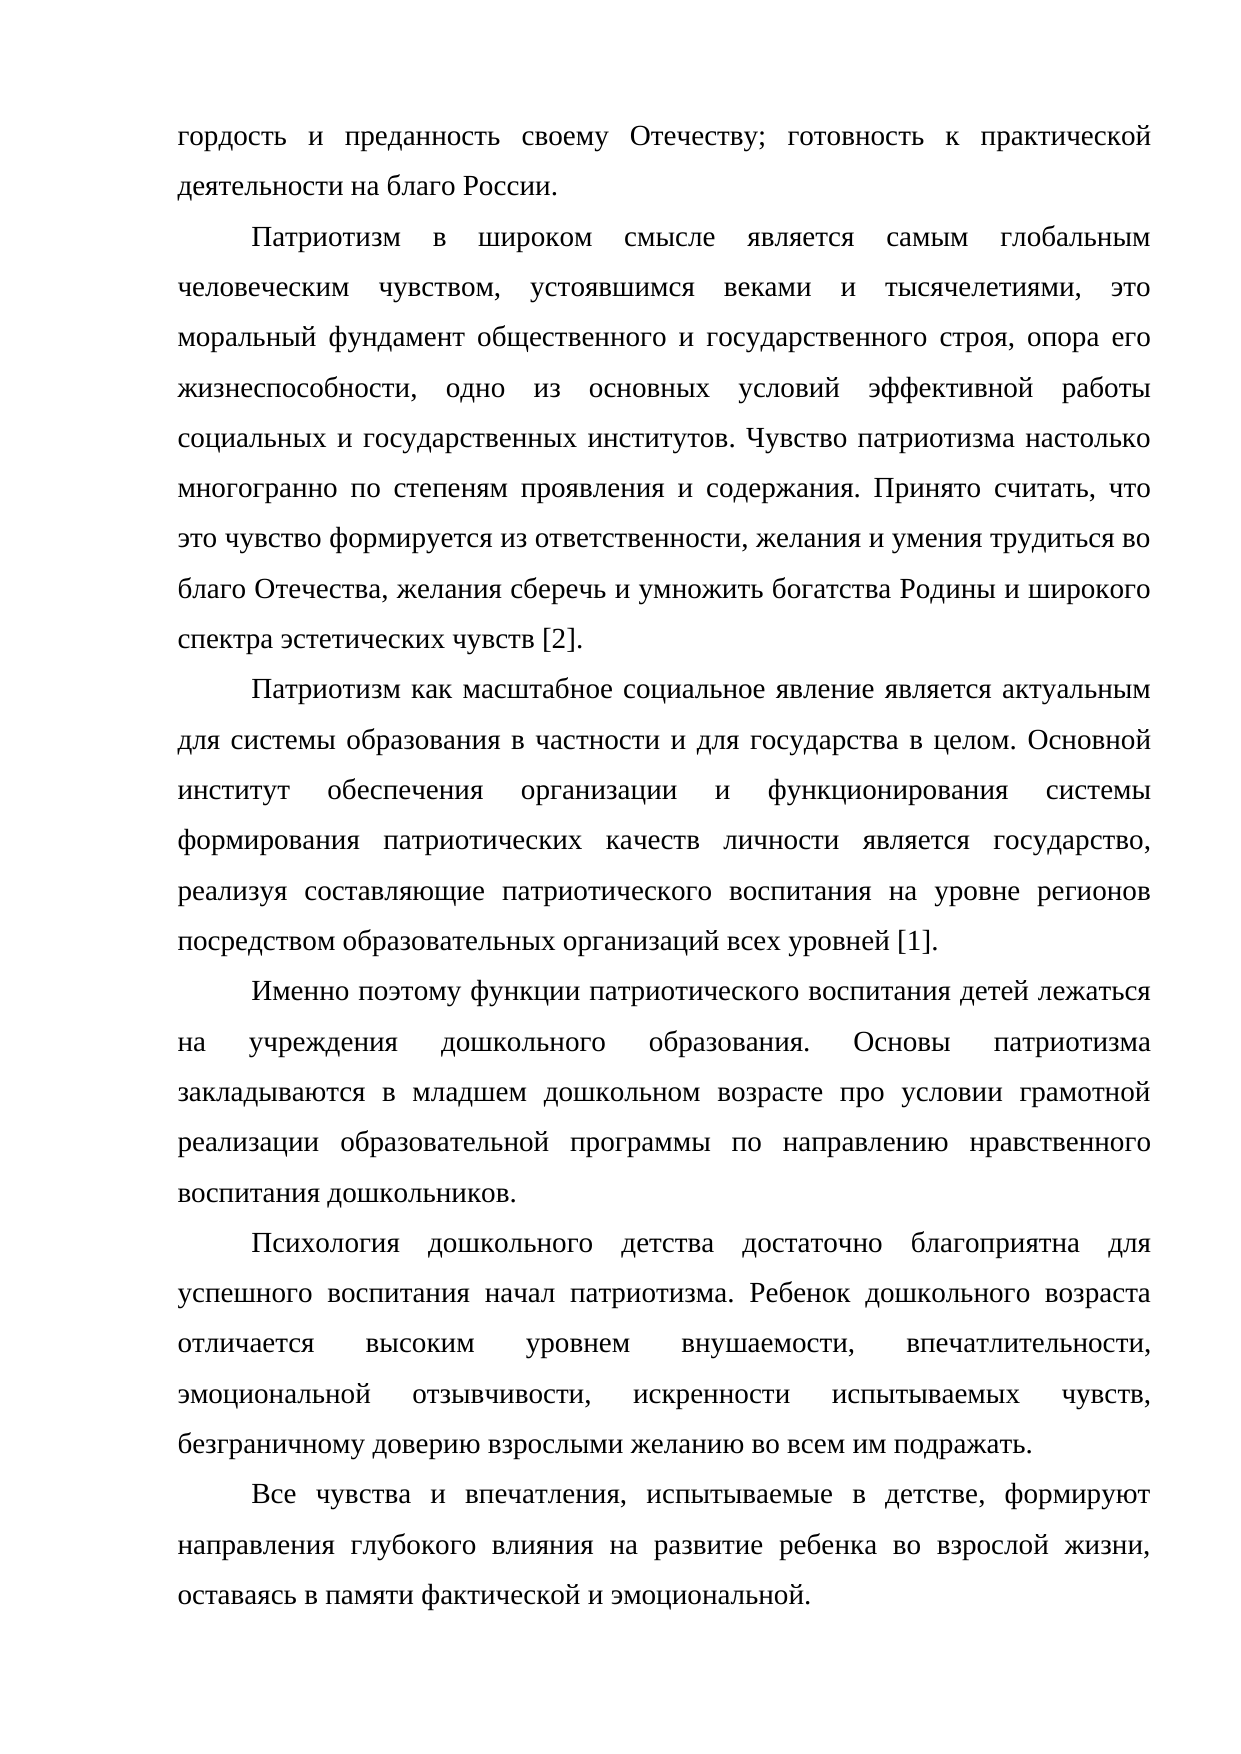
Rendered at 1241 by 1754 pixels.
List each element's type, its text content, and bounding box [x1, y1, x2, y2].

text Патриотизм в широком смысле является самым глобальным человеческим чувством, устоявшимся веками и тысячелетиями, это моральный фундамент общественного и государственного строя, опора его жизнеспособности, одно из основных условий эффективной работы социальных и государственных институтов. Чувство патриотизма настолько многогранно по степеням проявления и содержания. Принято считать, что это чувство формируется из ответственности, желания и умения трудиться во благо Отечества, желания сберечь и умножить богатства Родины и широкого спектра эстетических чувств [2]. [177, 219, 1152, 655]
text Психология дошкольного детства достаточно благоприятна для успешного воспитания начал патриотизма. Ребенок дошкольного возраста отличается высоким уровнем внушаемости, впечатлительности, эмоциональной отзывчивости, искренности испытываемых чувств, безграничному доверию взрослыми желанию во всем им подражать. [177, 1225, 1152, 1460]
text Все чувства и впечатления, испытываемые в детстве, формируют направления глубокого влияния на развитие ребенка во взрослой жизни, оставаясь в памяти фактической и эмоциональной. [177, 1477, 1152, 1611]
text Патриотизм как масштабное социальное явление является актуальным для системы образования в частности и для государства в целом. Основной институт обеспечения организации и функционирования системы формирования патриотических качеств личности является государство, реализуя составляющие патриотического воспитания на уровне регионов посредством образовательных организаций всех уровней [1]. [177, 672, 1152, 957]
text Именно поэтому функции патриотического воспитания детей лежаться на учреждения дошкольного образования. Основы патриотизма закладываются в младшем дошкольном возрасте про условии грамотной реализации образовательной программы по направлению нравственного воспитания дошкольников. [177, 973, 1152, 1208]
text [177, 118, 1152, 202]
